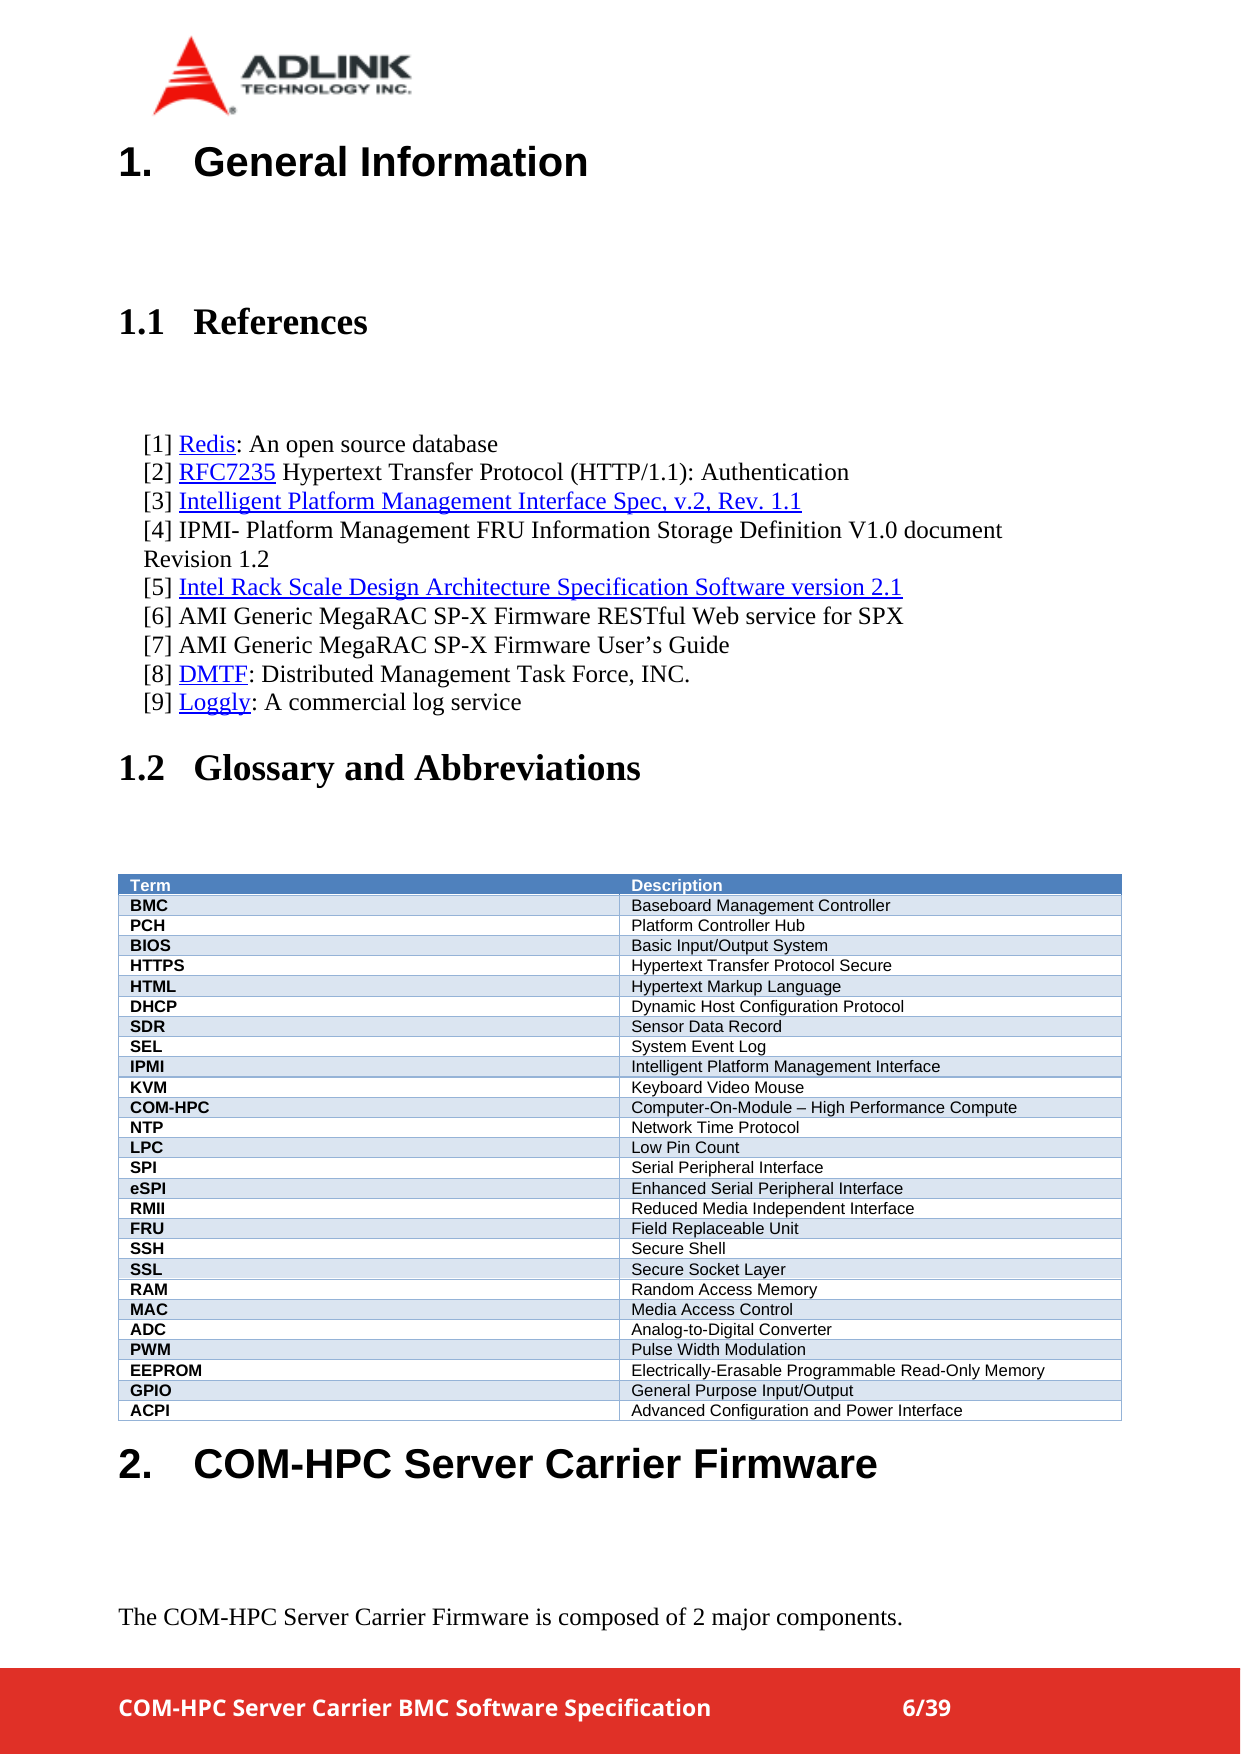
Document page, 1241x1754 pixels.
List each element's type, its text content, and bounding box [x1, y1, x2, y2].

table_cell DHCP [119, 997, 619, 1016]
table_cell KVM [119, 1078, 619, 1097]
text [5] Intel Rack Scale Design Architecture Specification Software version 2.1 [143, 572, 1097, 601]
table_cell Baseboard Management Controller [620, 896, 1121, 915]
table_cell ACPI [119, 1401, 619, 1420]
table_header Term [119, 875, 619, 894]
table_cell Hypertext Markup Language [620, 976, 1121, 996]
table_cell BIOS [119, 936, 619, 955]
picture [149, 28, 417, 118]
table_cell IPMI [119, 1057, 619, 1076]
table_cell Electrically-Erasable Programmable Read-Only Memory [620, 1360, 1121, 1379]
table_cell Keyboard Video Mouse [620, 1078, 1121, 1097]
table_cell Hypertext Transfer Protocol Secure [620, 956, 1121, 975]
subtitle General Information [118, 137, 1122, 185]
table_cell Intelligent Platform Management Interface [620, 1057, 1121, 1076]
table_cell EEPROM [119, 1360, 619, 1379]
table_cell Network Time Protocol [620, 1118, 1121, 1137]
table_cell Secure Shell [620, 1239, 1121, 1258]
text [8] DMTF: Distributed Management Task Force, INC. [143, 659, 1097, 687]
table_cell BMC [119, 896, 619, 915]
subtitle COM-HPC Server Carrier Firmware [118, 1440, 1122, 1488]
table_cell Platform Controller Hub [620, 916, 1121, 935]
table_cell Dynamic Host Configuration Protocol [620, 997, 1121, 1016]
subtitle Glossary and Abbreviations [118, 745, 1122, 788]
table_cell Basic Input/Output System [620, 936, 1121, 955]
table_cell Random Access Memory [620, 1280, 1121, 1299]
text The COM-HPC Server Carrier Firmware is composed of 2 major components. [118, 1602, 1122, 1631]
table_cell Low Pin Count [620, 1138, 1121, 1157]
text [6] AMI Generic MegaRAC SP-X Firmware RESTful Web service for SPX [143, 601, 1097, 630]
table_cell ADC [119, 1320, 619, 1339]
table_cell Computer-On-Module – High Performance Compute [620, 1098, 1121, 1117]
table_cell HTML [119, 976, 619, 996]
table_cell Pulse Width Modulation [620, 1340, 1121, 1359]
table_cell General Purpose Input/Output [620, 1381, 1121, 1400]
table_cell Advanced Configuration and Power Interface [620, 1401, 1121, 1420]
table_cell PWM [119, 1340, 619, 1359]
subtitle References [118, 299, 1122, 342]
table_cell NTP [119, 1118, 619, 1137]
table_cell SSH [119, 1239, 619, 1258]
table_cell Reduced Media Independent Interface [620, 1199, 1121, 1218]
table_cell SEL [119, 1037, 619, 1056]
table_cell Enhanced Serial Peripheral Interface [620, 1179, 1121, 1198]
table_cell MAC [119, 1300, 619, 1319]
table_cell RMII [119, 1199, 619, 1218]
table_cell HTTPS [119, 956, 619, 975]
table_cell SDR [119, 1017, 619, 1036]
table_cell Secure Socket Layer [620, 1259, 1121, 1278]
table_cell Serial Peripheral Interface [620, 1158, 1121, 1177]
text [9] Loggly: A commercial log service [143, 687, 1097, 716]
table_cell Sensor Data Record [620, 1017, 1121, 1036]
text [2] RFC7235 Hypertext Transfer Protocol (HTTP/1.1): Authentication [143, 457, 1097, 486]
table_cell RAM [119, 1280, 619, 1299]
table_cell Analog-to-Digital Converter [620, 1320, 1121, 1339]
table_cell LPC [119, 1138, 619, 1157]
table_cell SSL [119, 1259, 619, 1278]
table_cell eSPI [119, 1179, 619, 1198]
table_cell COM-HPC [119, 1098, 619, 1117]
table_header Description [620, 875, 1121, 894]
table_cell PCH [119, 916, 619, 935]
table_cell Media Access Control [620, 1300, 1121, 1319]
table_cell System Event Log [620, 1037, 1121, 1056]
text [1] Redis: An open source database [143, 429, 1097, 457]
text [4] IPMI- Platform Management FRU Information Storage Definition V1.0 document Revision 1.2 [143, 515, 1097, 572]
table_cell Field Replaceable Unit [620, 1219, 1121, 1238]
table_cell FRU [119, 1219, 619, 1238]
text [3] Intelligent Platform Management Interface Spec, v.2, Rev. 1.1 [143, 486, 1097, 515]
text [7] AMI Generic MegaRAC SP-X Firmware User’s Guide [143, 630, 1097, 659]
table_cell GPIO [119, 1381, 619, 1400]
table_cell SPI [119, 1158, 619, 1177]
